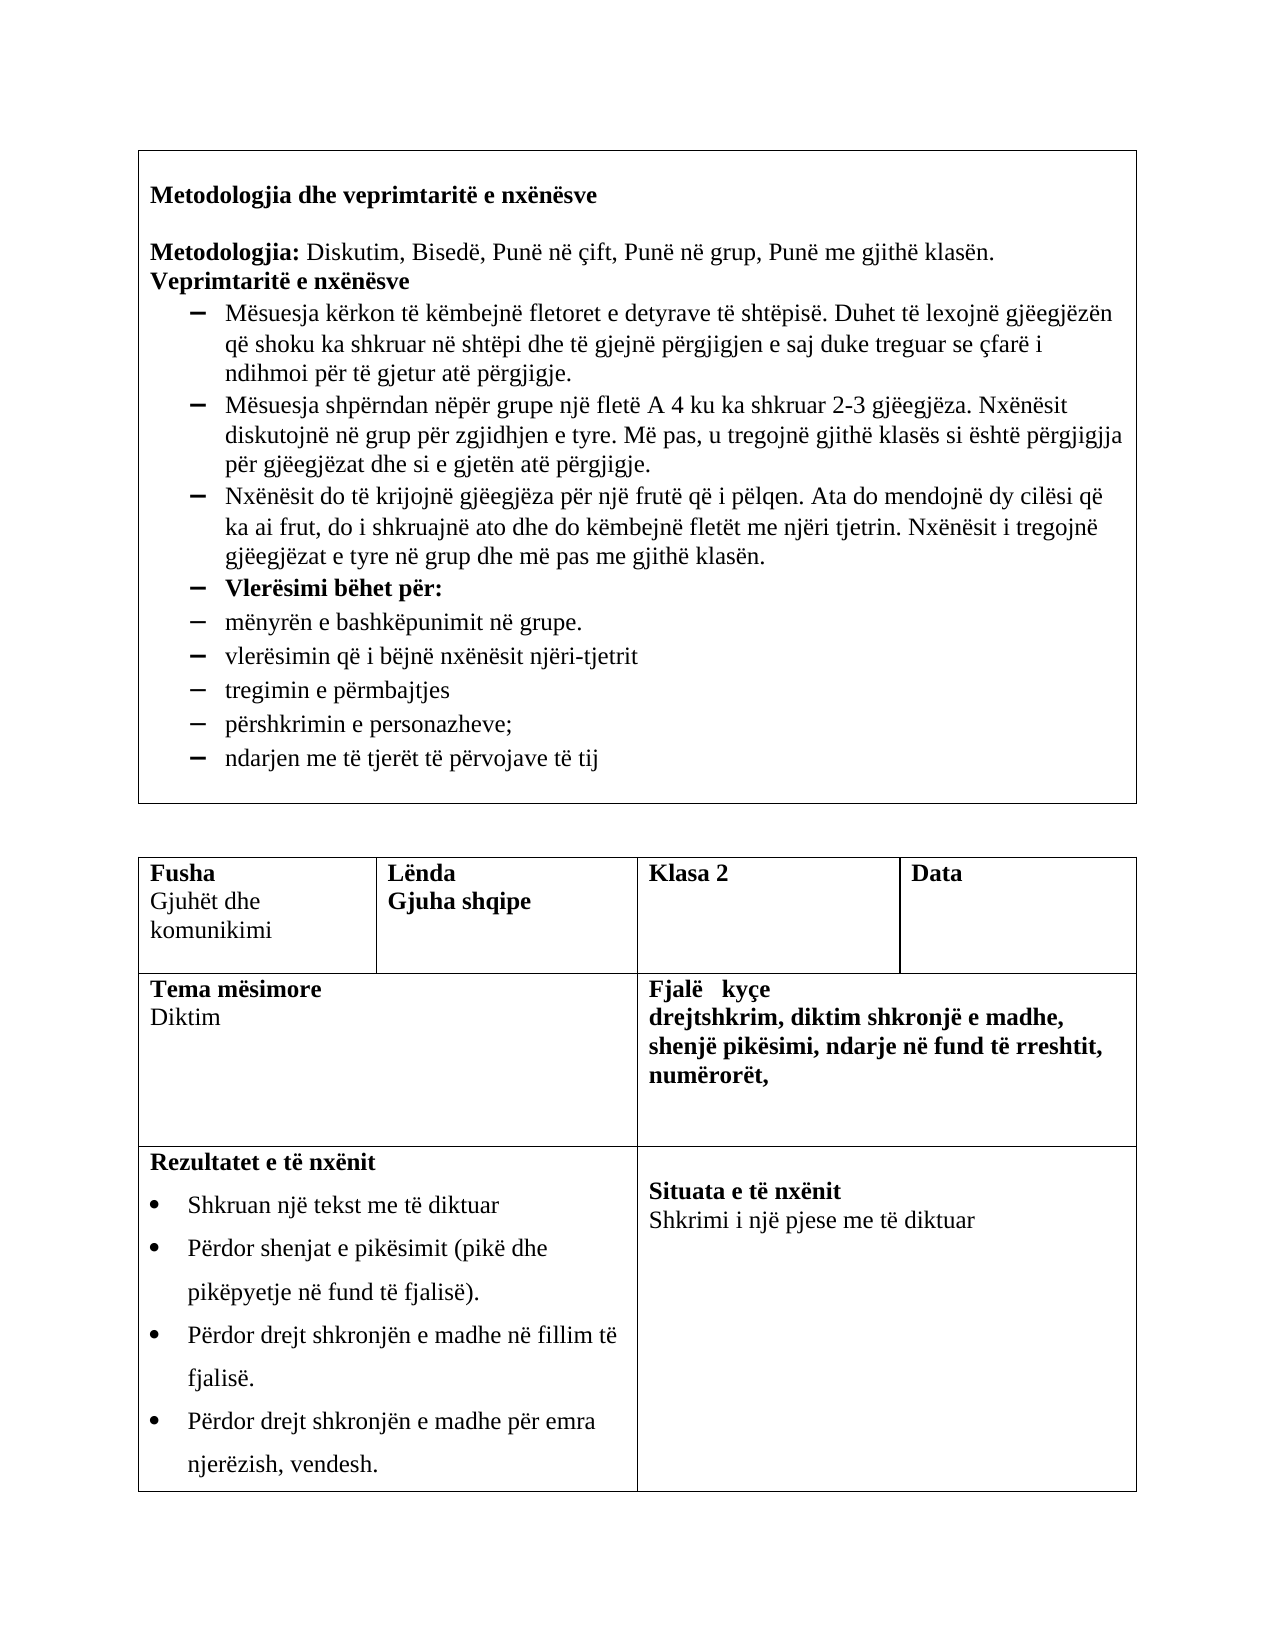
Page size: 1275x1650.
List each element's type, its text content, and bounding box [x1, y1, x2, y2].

table_header Fusha Gjuhët dhe komunikimi [139, 858, 376, 973]
table_header Data [901, 858, 1136, 973]
table_header Klasa 2 [638, 858, 899, 973]
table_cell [139, 1147, 637, 1491]
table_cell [638, 1147, 1136, 1491]
table_cell Metodologjia dhe veprimtaritë e nxënësve Metodologjia: Diskutim, Bisedë, Punë në çift, Punë në grup, Punë me gjithë klasën. Veprimtaritë e nxënësve Mësuesja kërkon të këmbejnë fletoret e detyrave të shtëpisë. Duhet të lexojnë gjëegjëzën që shoku ka shkruar në shtëpi dhe të gjejnë përgjigjen e saj duke treguar se çfarë i ndihmoi për të gjetur atë përgjigje. Mësuesja shpërndan nëpër grupe një fletë A 4 ku ka shkruar 2-3 gjëegjëza. Nxënësit diskutojnë në grup për zgjidhjen e tyre. Më pas, u tregojnë gjithë klasës si është përgjigjja për gjëegjëzat dhe si e gjetën atë përgjigje. Nxënësit do të krijojnë gjëegjëza për një frutë që i pëlqen. Ata do mendojnë dy cilësi që ka ai frut, do i shkruajnë ato dhe do këmbejnë fletët me njëri tjetrin. Nxënësit i tregojnë gjëegjëzat e tyre në grup dhe më pas me gjithë klasën. Vlerësimi bëhet për: mënyrën e bashkëpunimit në grupe. vlerësimin që i bëjnë nxënësit njëri-tjetrit tregimin e përmbajtjes përshkrimin e personazheve; ndarjen me të tjerët të përvojave të tij [139, 151, 1136, 803]
table_header Lënda Gjuha shqipe [377, 858, 637, 973]
table_cell Tema mësimore Diktim [139, 974, 637, 1146]
table_cell Fjalë kyçe drejtshkrim, diktim shkronjë e madhe, shenjë pikësimi, ndarje në fund të rreshtit, numërorët, [638, 974, 1136, 1146]
